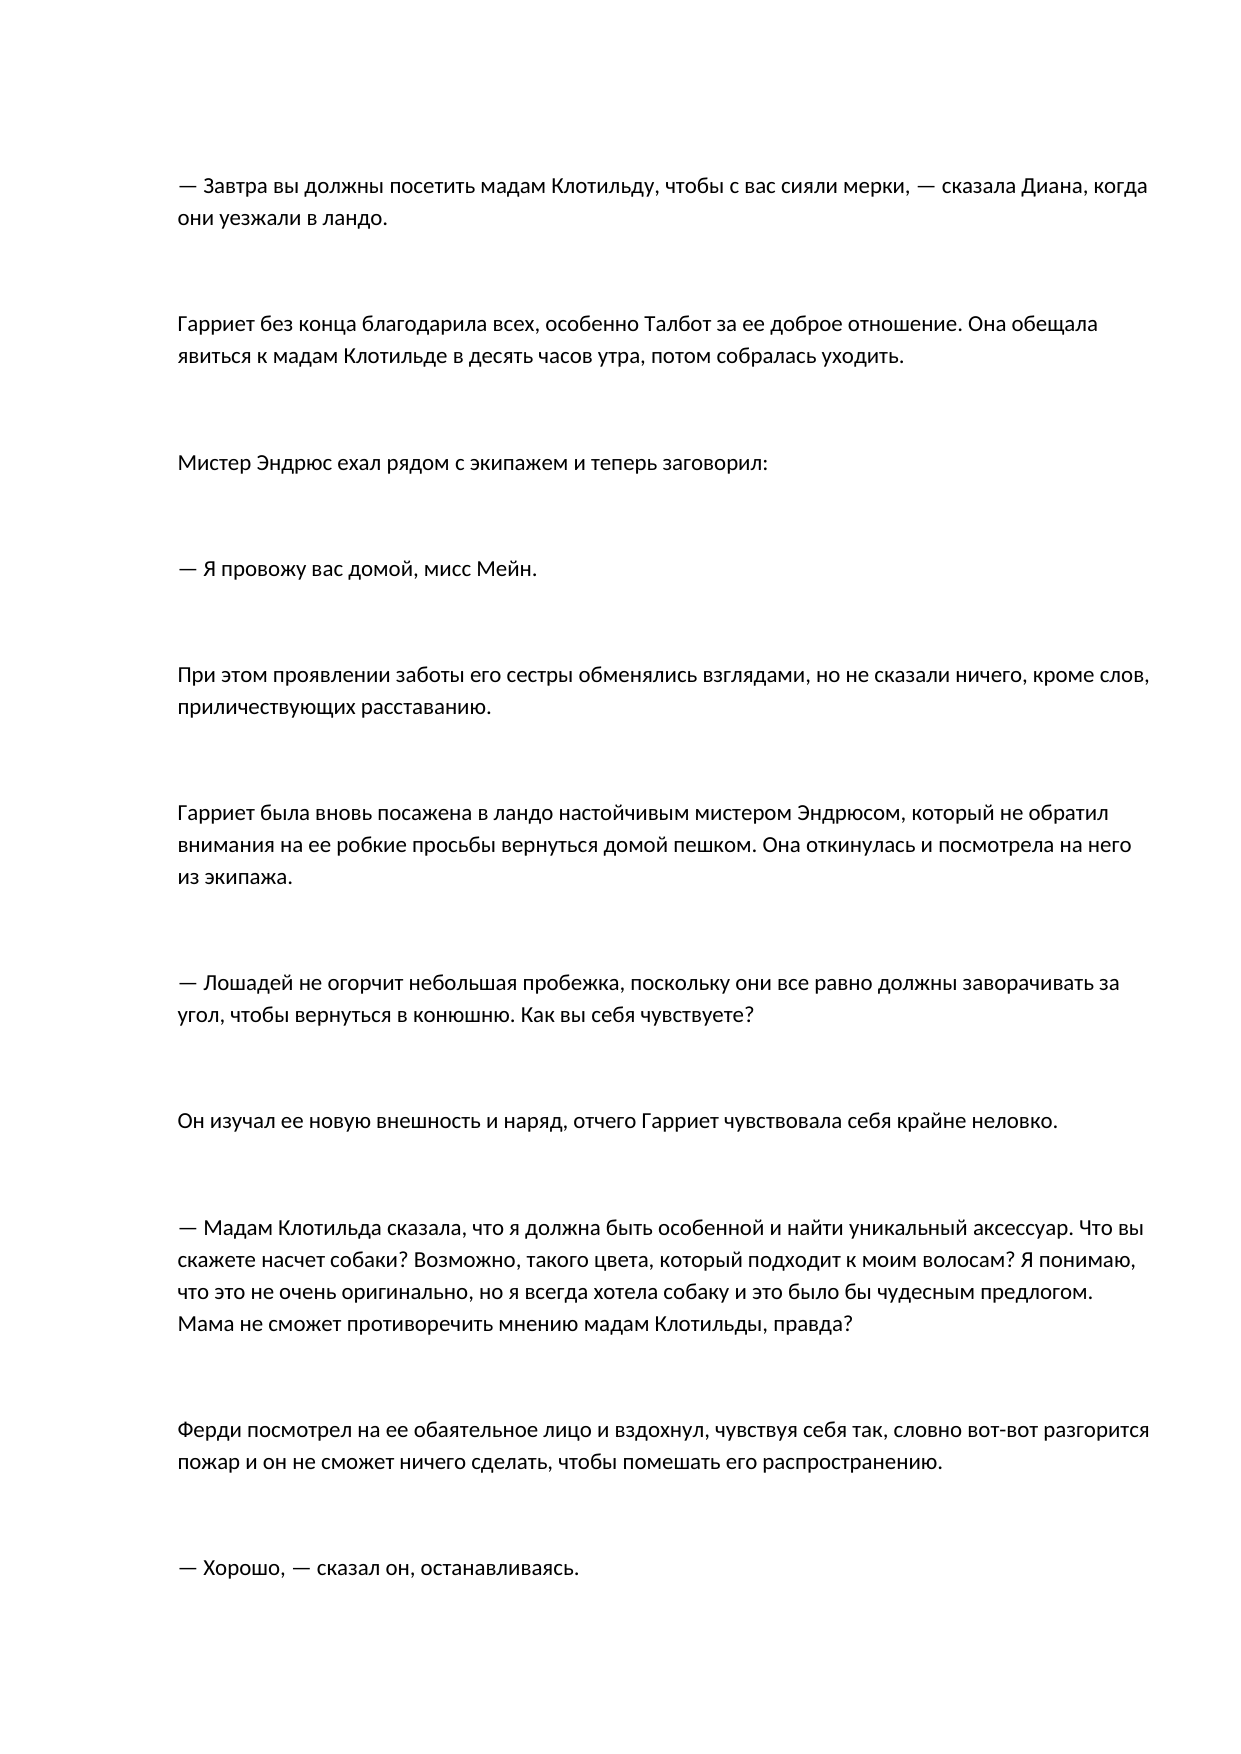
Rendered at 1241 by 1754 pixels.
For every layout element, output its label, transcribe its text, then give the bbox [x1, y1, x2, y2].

text — Хорошо, — сказал он, останавливаясь. [177, 1553, 1152, 1581]
text Мистер Эндрюс ехал рядом с экипажем и теперь заговорил: [177, 448, 1152, 476]
text Гарриет без конца благодарила всех, особенно Талбот за ее доброе отношение. Она обещала явиться к мадам Клотильде в десять часов утра, потом собралась уходить. [177, 309, 1152, 369]
text Ферди посмотрел на ее обаятельное лицо и вздохнул, чувствуя себя так, словно вот-вот разгорится пожар и он не сможет ничего сделать, чтобы помешать его распространению. [177, 1415, 1152, 1475]
text Гарриет была вновь посажена в ландо настойчивым мистером Эндрюсом, который не обратил внимания на ее робкие просьбы вернуться домой пешком. Она откинулась и посмотрела на него из экипажа. [177, 798, 1152, 890]
text — Я провожу вас домой, мисс Мейн. [177, 554, 1152, 582]
text — Завтра вы должны посетить мадам Клотильду, чтобы с вас сияли мерки, — сказала Диана, когда они уезжали в ландо. [177, 171, 1152, 231]
text — Мадам Клотильда сказала, что я должна быть особенной и найти уникальный аксессуар. Что вы скажете насчет собаки? Возможно, такого цвета, который подходит к моим волосам? Я понимаю, что это не очень оригинально, но я всегда хотела собаку и это было бы чудесным предлогом. Мама не сможет противоречить мнению мадам Клотильды, правда? [177, 1213, 1152, 1337]
text — Лошадей не огорчит небольшая пробежка, поскольку они все равно должны заворачивать за угол, чтобы вернуться в конюшню. Как вы себя чувствуете? [177, 968, 1152, 1028]
text При этом проявлении заботы его сестры обменялись взглядами, но не сказали ничего, кроме слов, приличествующих расставанию. [177, 660, 1152, 720]
text Он изучал ее новую внешность и наряд, отчего Гарриет чувствовала себя крайне неловко. [177, 1107, 1152, 1134]
